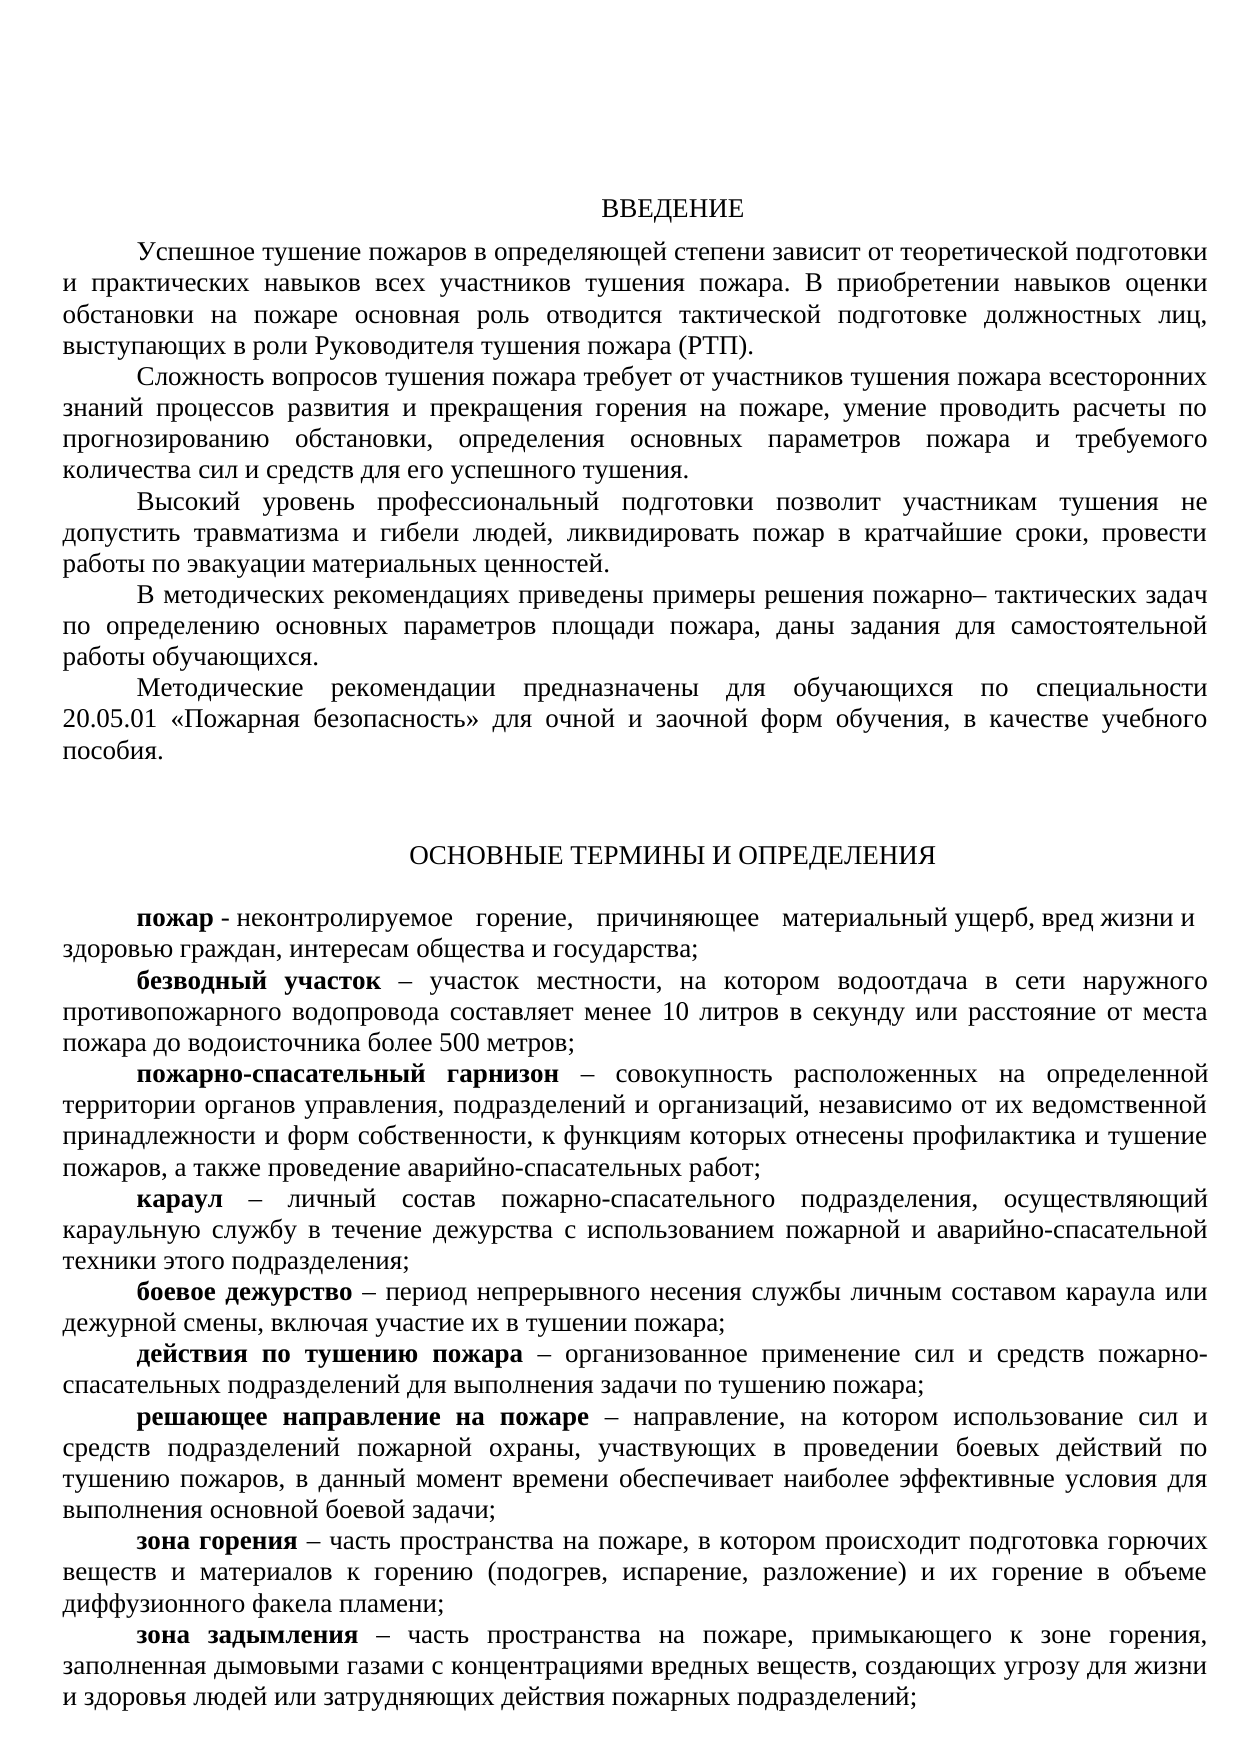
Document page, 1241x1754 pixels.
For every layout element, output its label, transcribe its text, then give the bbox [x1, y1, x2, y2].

text зона задымления – часть пространства на пожаре, примыкающего к зоне горения, заполненная дымовыми газами с концентрациями вредных веществ, создающих угрозу для жизни и здоровья людей или затрудняющих действия пожарных подразделений; [62, 1618, 1209, 1711]
text зона горения – часть пространства на пожаре, в котором происходит подготовка горючих веществ и материалов к горению (подогрев, испарение, разложение) и их горение в объеме диффузионного факела пламени; [62, 1524, 1209, 1618]
text В методических рекомендациях приведены примеры решения пожарно– тактических задач по определению основных параметров площади пожара, даны задания для самостоятельной работы обучающихся. [62, 578, 1209, 671]
text ВВЕДЕНИЕ [62, 192, 1209, 223]
text безводный участок – участок местности, на котором водоотдача в сети наружного противопожарного водопровода составляет менее 10 литров в секунду или расстояние от места пожара до водоисточника более 500 метров; [62, 964, 1209, 1057]
text боевое дежурство – период непрерывного несения службы личным составом караула или дежурной смены, включая участие их в тушении пожара; [62, 1275, 1209, 1337]
text караул – личный состав пожарно-спасательного подразделения, осуществляющий караульную службу в течение дежурства с использованием пожарной и аварийно-спасательной техники этого подразделения; [62, 1182, 1209, 1275]
text пожар - неконтролируемое горение, причиняющее материальный ущерб, вред жизни и здоровью граждан, интересам общества и государства; [62, 901, 1209, 964]
text Успешное тушение пожаров в определяющей степени зависит от теоретической подготовки и практических навыков всех участников тушения пожара. В приобретении навыков оценки обстановки на пожаре основная роль отводится тактической подготовке должностных лиц, выступающих в роли Руководителя тушения пожара (РТП). [62, 235, 1209, 360]
text пожарно-спасательный гарнизон – совокупность расположенных на определенной территории органов управления, подразделений и организаций, независимо от их ведомственной принадлежности и форм собственности, к функциям которых отнесены профилактика и тушение пожаров, а также проведение аварийно-спасательных работ; [62, 1057, 1209, 1182]
text Высокий уровень профессиональный подготовки позволит участникам тушения не допустить травматизма и гибели людей, ликвидировать пожар в кратчайшие сроки, провести работы по эвакуации материальных ценностей. [62, 484, 1209, 578]
text Методические рекомендации предназначены для обучающихся по специальности 20.05.01 «Пожарная безопасность» для очной и заочной форм обучения, в качестве учебного пособия. [62, 671, 1209, 765]
text Сложность вопросов тушения пожара требует от участников тушения пожара всесторонних знаний процессов развития и прекращения горения на пожаре, умение проводить расчеты по прогнозированию обстановки, определения основных параметров пожара и требуемого количества сил и средств для его успешного тушения. [62, 360, 1209, 484]
text действия по тушению пожара – организованное применение сил и средств пожарно-спасательных подразделений для выполнения задачи по тушению пожара; [62, 1337, 1209, 1400]
text ОСНОВНЫЕ ТЕРМИНЫ И ОПРЕДЕЛЕНИЯ [62, 839, 1209, 870]
text решающее направление на пожаре – направление, на котором использование сил и средств подразделений пожарной охраны, участвующих в проведении боевых действий по тушению пожаров, в данный момент времени обеспечивает наиболее эффективные условия для выполнения основной боевой задачи; [62, 1400, 1209, 1524]
